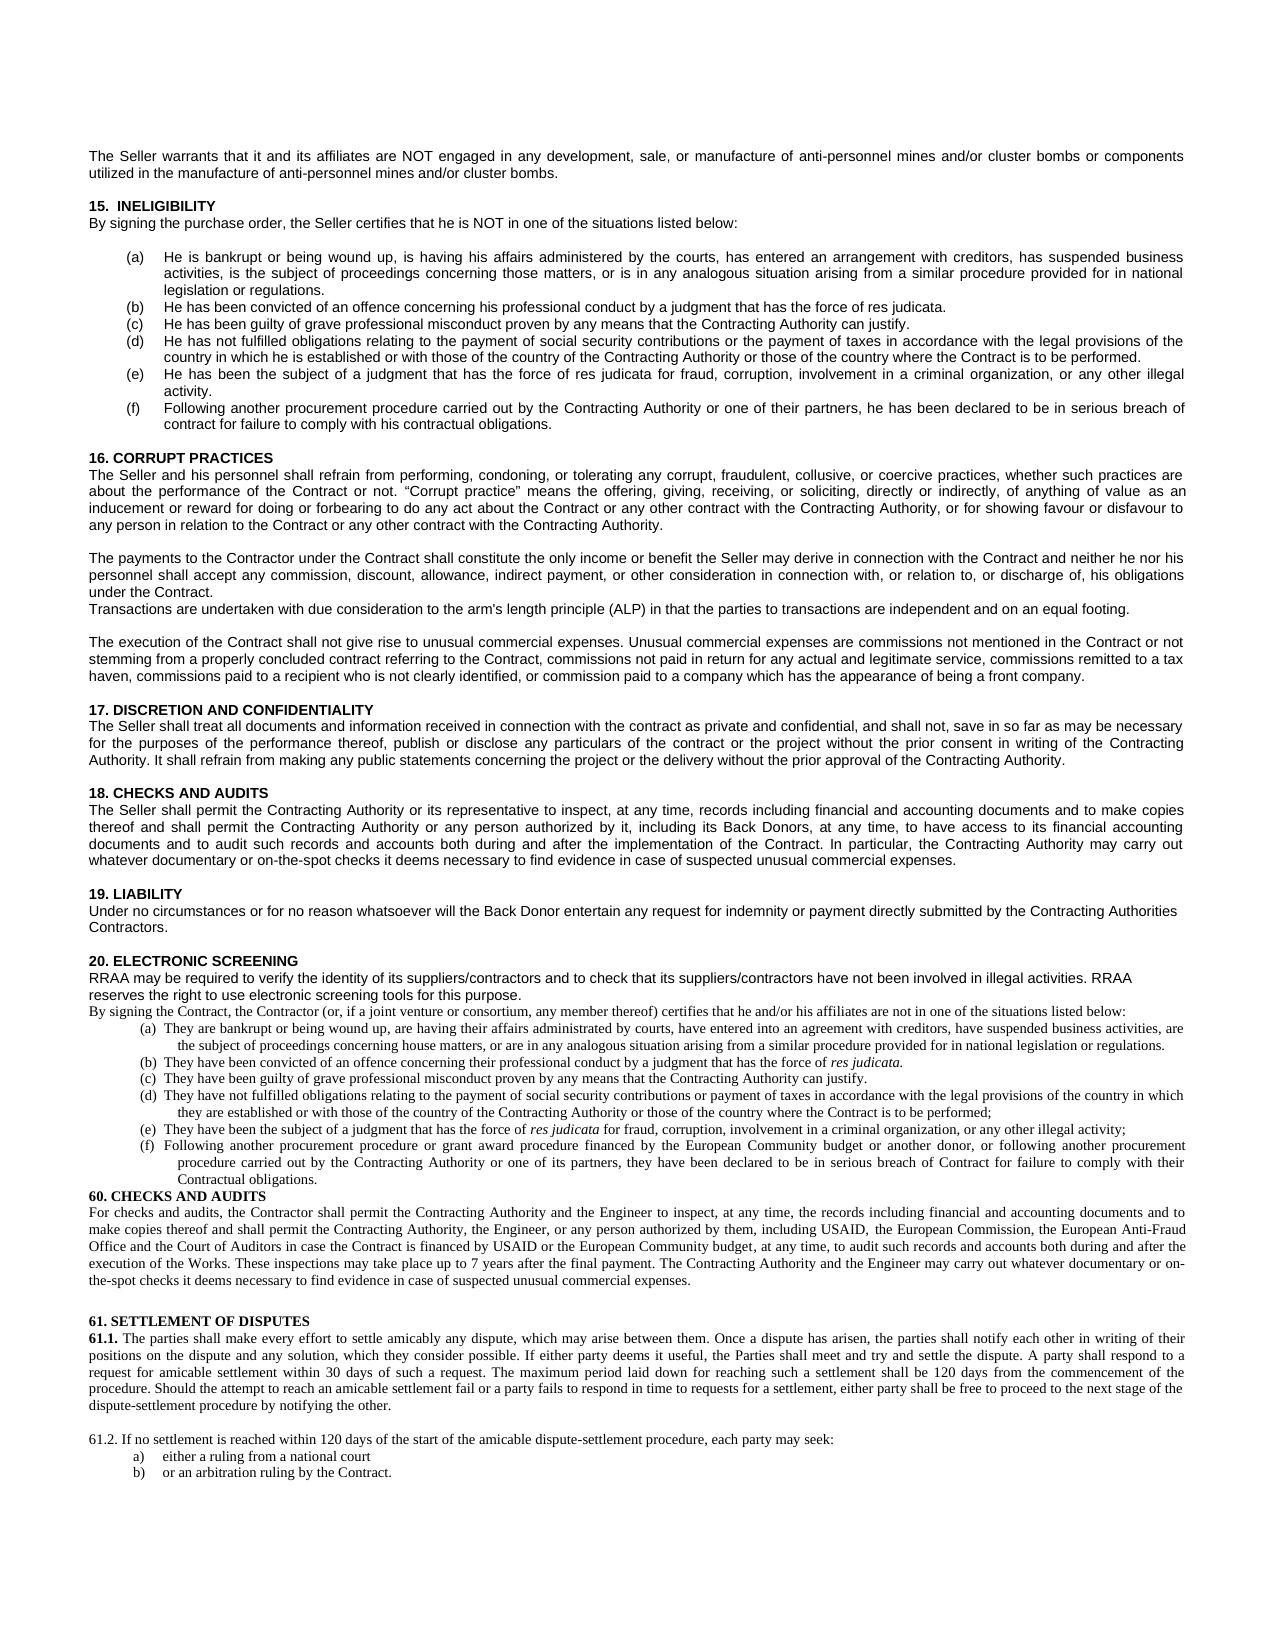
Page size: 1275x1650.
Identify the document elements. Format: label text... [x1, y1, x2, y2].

text 19. LIABILITY [89, 886, 1186, 902]
text 20. ELECTRONIC SCREENING [89, 953, 1186, 969]
text 17. Discretion and confidentiality [89, 701, 1186, 718]
list He has been the subject of a judgment that has the force of res judicata for fraud, corruption, involvement in a criminal organization, or any other illegal activity. [126, 366, 1186, 399]
text 61.2. If no settlement is reached within 120 days of the start of the amicable dispute-settlement procedure, each party may seek: [89, 1431, 1186, 1447]
text By signing the Contract, the Contractor (or, if a joint venture or consortium, any member thereof) certifies that he and/or his affiliates are not in one of the situations listed below: [89, 1003, 1186, 1020]
list They have not fulfilled obligations relating to the payment of social security contributions or payment of taxes in accordance with the legal provisions of the country in which they are established or with those of the country of the Contracting Authority or those of the country where the Contract is to be performed; [140, 1087, 1186, 1120]
text 15. Ineligibility [89, 198, 1186, 215]
text 18. CHECKS AND AUDITS [89, 785, 1186, 802]
list He is bankrupt or being wound up, is having his affairs administered by the courts, has entered an arrangement with creditors, has suspended business activities, is the subject of proceedings concerning those matters, or is in any analogous situation arising from a similar procedure provided for in national legislation or regulations. [126, 248, 1186, 299]
list They have been the subject of a judgment that has the force of res judicata for fraud, corruption, involvement in a criminal organization, or any other illegal activity; [140, 1120, 1186, 1137]
text 61. SETTLEMENT OF DISPUTES [89, 1313, 1186, 1330]
text The Seller shall treat all documents and information received in connection with the contract as private and confidential, and shall not, save in so far as may be necessary for the purposes of the performance thereof, publish or disclose any particulars of the contract or the project without the prior consent in writing of the Contracting Authority. It shall refrain from making any public statements concerning the project or the delivery without the prior approval of the Contracting Authority. [89, 718, 1186, 768]
text The payments to the Contractor under the Contract shall constitute the only income or benefit the Seller may derive in connection with the Contract and neither he nor his personnel shall accept any commission, discount, allowance, indirect payment, or other consideration in connection with, or relation to, or discharge of, his obligations under the Contract. [89, 550, 1186, 601]
list He has been convicted of an offence concerning his professional conduct by a judgment that has the force of res judicata. [126, 299, 1186, 315]
text The Seller warrants that it and its affiliates are NOT engaged in any development, sale, or manufacture of anti-personnel mines and/or cluster bombs or components utilized in the manufacture of anti-personnel mines and/or cluster bombs. [89, 148, 1186, 181]
list Following another procurement procedure carried out by the Contracting Authority or one of their partners, he has been declared to be in serious breach of contract for failure to comply with his contractual obligations. [126, 399, 1186, 433]
list They have been guilty of grave professional misconduct proven by any means that the Contracting Authority can justify. [140, 1070, 1186, 1087]
text 61.1. The parties shall make every effort to settle amicably any dispute, which may arise between them. Once a dispute has arisen, the parties shall notify each other in writing of their positions on the dispute and any solution, which they consider possible. If either party deems it useful, the Parties shall meet and try and settle the dispute. A party shall respond to a request for amicable settlement within 30 days of such a request. The maximum period laid down for reaching such a settlement shall be 120 days from the commencement of the procedure. Should the attempt to reach an amicable settlement fail or a party fails to respond in time to requests for a settlement, either party shall be free to proceed to the next stage of the dispute-settlement procedure by notifying the other. [89, 1330, 1186, 1414]
text 16. Corrupt practices [89, 449, 1186, 466]
text For checks and audits, the Contractor shall permit the Contracting Authority and the Engineer to inspect, at any time, the records including financial and accounting documents and to make copies thereof and shall permit the Contracting Authority, the Engineer, or any person authorized by them, including USAID, the European Commission, the European Anti-Fraud Office and the Court of Auditors in case the Contract is financed by USAID or the European Community budget, at any time, to audit such records and accounts both during and after the execution of the Works. These inspections may take place up to 7 years after the final payment. The Contracting Authority and the Engineer may carry out whatever documentary or on-the-spot checks it deems necessary to find evidence in case of suspected unusual commercial expenses. [89, 1204, 1186, 1288]
text a) either a ruling from a national court [133, 1447, 1186, 1464]
text b) or an arbitration ruling by the Contract. [133, 1464, 1186, 1481]
text By signing the purchase order, the Seller certifies that he is NOT in one of the situations listed below: [89, 215, 1186, 232]
text The Seller and his personnel shall refrain from performing, condoning, or tolerating any corrupt, fraudulent, collusive, or coercive practices, whether such practices are about the performance of the Contract or not. “Corrupt practice” means the offering, giving, receiving, or soliciting, directly or indirectly, of anything of value as an inducement or reward for doing or forbearing to do any act about the Contract or any other contract with the Contracting Authority, or for showing favour or disfavour to any person in relation to the Contract or any other contract with the Contracting Authority. [89, 466, 1186, 533]
text RRAA may be required to verify the identity of its suppliers/contractors and to check that its suppliers/contractors have not been involved in illegal activities. RRAA reserves the right to use electronic screening tools for this purpose. [89, 969, 1186, 1003]
list They are bankrupt or being wound up, are having their affairs administrated by courts, have entered into an agreement with creditors, have suspended business activities, are the subject of proceedings concerning house matters, or are in any analogous situation arising from a similar procedure provided for in national legislation or regulations. [140, 1020, 1186, 1053]
text 60. CHECKS AND AUDITS [89, 1187, 1186, 1204]
list Following another procurement procedure or grant award procedure financed by the European Community budget or another donor, or following another procurement procedure carried out by the Contracting Authority or one of its partners, they have been declared to be in serious breach of Contract for failure to comply with their Contractual obligations. [140, 1137, 1186, 1187]
text Under no circumstances or for no reason whatsoever will the Back Donor entertain any request for indemnity or payment directly submitted by the Contracting Authorities Contractors. [89, 902, 1186, 936]
list He has been guilty of grave professional misconduct proven by any means that the Contracting Authority can justify. [126, 315, 1186, 332]
text Transactions are undertaken with due consideration to the arm's length principle (ALP) in that the parties to transactions are independent and on an equal footing. [89, 601, 1186, 617]
text The execution of the Contract shall not give rise to unusual commercial expenses. Unusual commercial expenses are commissions not mentioned in the Contract or not stemming from a properly concluded contract referring to the Contract, commissions not paid in return for any actual and legitimate service, commissions remitted to a tax haven, commissions paid to a recipient who is not clearly identified, or commission paid to a company which has the appearance of being a front company. [89, 634, 1186, 684]
list They have been convicted of an offence concerning their professional conduct by a judgment that has the force of res judicata. [140, 1053, 1186, 1070]
list He has not fulfilled obligations relating to the payment of social security contributions or the payment of taxes in accordance with the legal provisions of the country in which he is established or with those of the country of the Contracting Authority or those of the country where the Contract is to be performed. [126, 332, 1186, 366]
text The Seller shall permit the Contracting Authority or its representative to inspect, at any time, records including financial and accounting documents and to make copies thereof and shall permit the Contracting Authority or any person authorized by it, including its Back Donors, at any time, to have access to its financial accounting documents and to audit such records and accounts both during and after the implementation of the Contract. In particular, the Contracting Authority may carry out whatever documentary or on-the-spot checks it deems necessary to find evidence in case of suspected unusual commercial expenses. [89, 802, 1186, 869]
